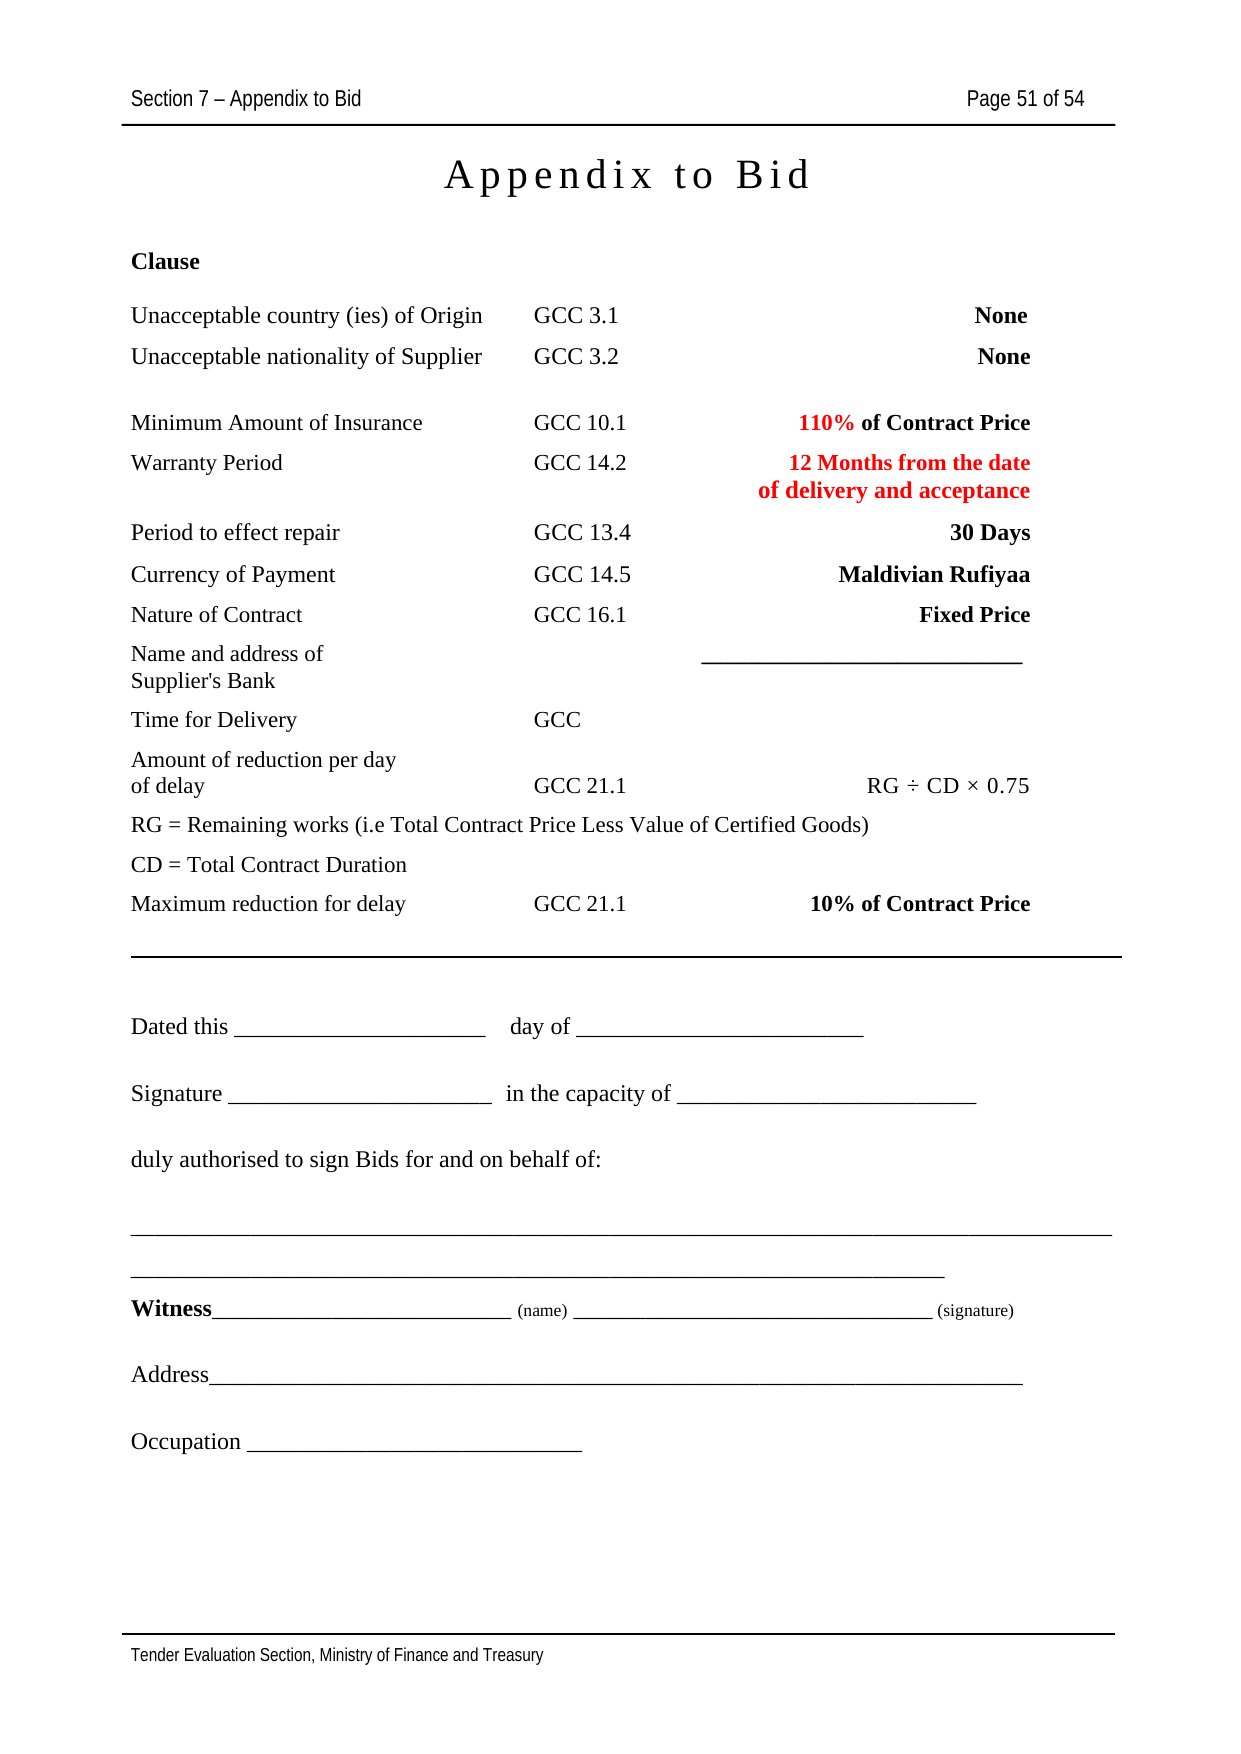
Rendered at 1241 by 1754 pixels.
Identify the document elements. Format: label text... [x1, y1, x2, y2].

text Amount of reduction per day [131, 746, 1122, 772]
text Minimum Amount of Insurance GCC 10.1 110% of Contract Price [131, 409, 1122, 436]
text Occupation ____________________________ [131, 1427, 1122, 1454]
text Maximum reduction for delay GCC 21.1 10% of Contract Price [131, 891, 1122, 917]
text Period to effect repair GCC 13.4 30 Days [131, 518, 1122, 546]
text Unacceptable country (ies) of Origin GCC 3.1 None [131, 301, 737, 328]
text Currency of Payment GCC 14.5 Maldivian Rufiyaa [131, 559, 1122, 587]
text Witness_________________________ (name) ______________________________ (signature) [131, 1294, 1122, 1322]
text Appendix to Bid [131, 150, 1122, 198]
text Name and address of ____________________________ [131, 640, 1122, 667]
text Nature of Contract GCC 16.1 Fixed Price [131, 601, 1122, 627]
text Time for Delivery GCC [131, 706, 1122, 733]
text Dated this _____________________ day of ________________________ [131, 1012, 1122, 1040]
text ______________________________________________________________________________________________________________________________________________________ [131, 1211, 1122, 1280]
text duly authorised to sign Bids for and on behalf of: [131, 1145, 1122, 1173]
text Clause [131, 247, 1122, 274]
text RG = Remaining works (i.e Total Contract Price Less Value of Certified Goods) [131, 812, 1122, 838]
text Unacceptable nationality of Supplier GCC 3.2 None [131, 342, 1122, 370]
text Address____________________________________________________________________ [131, 1361, 1122, 1388]
text Signature ______________________ in the capacity of _________________________ [131, 1079, 1122, 1106]
text of delay GCC 21.1 RG ÷ CD × 0.75 [131, 772, 1122, 798]
text CD = Total Contract Duration [131, 851, 1122, 877]
text Supplier's Bank [131, 667, 1122, 693]
text of delivery and acceptance [131, 475, 1122, 504]
text Warranty Period GCC 14.2 12 Months from the date [131, 449, 1122, 475]
